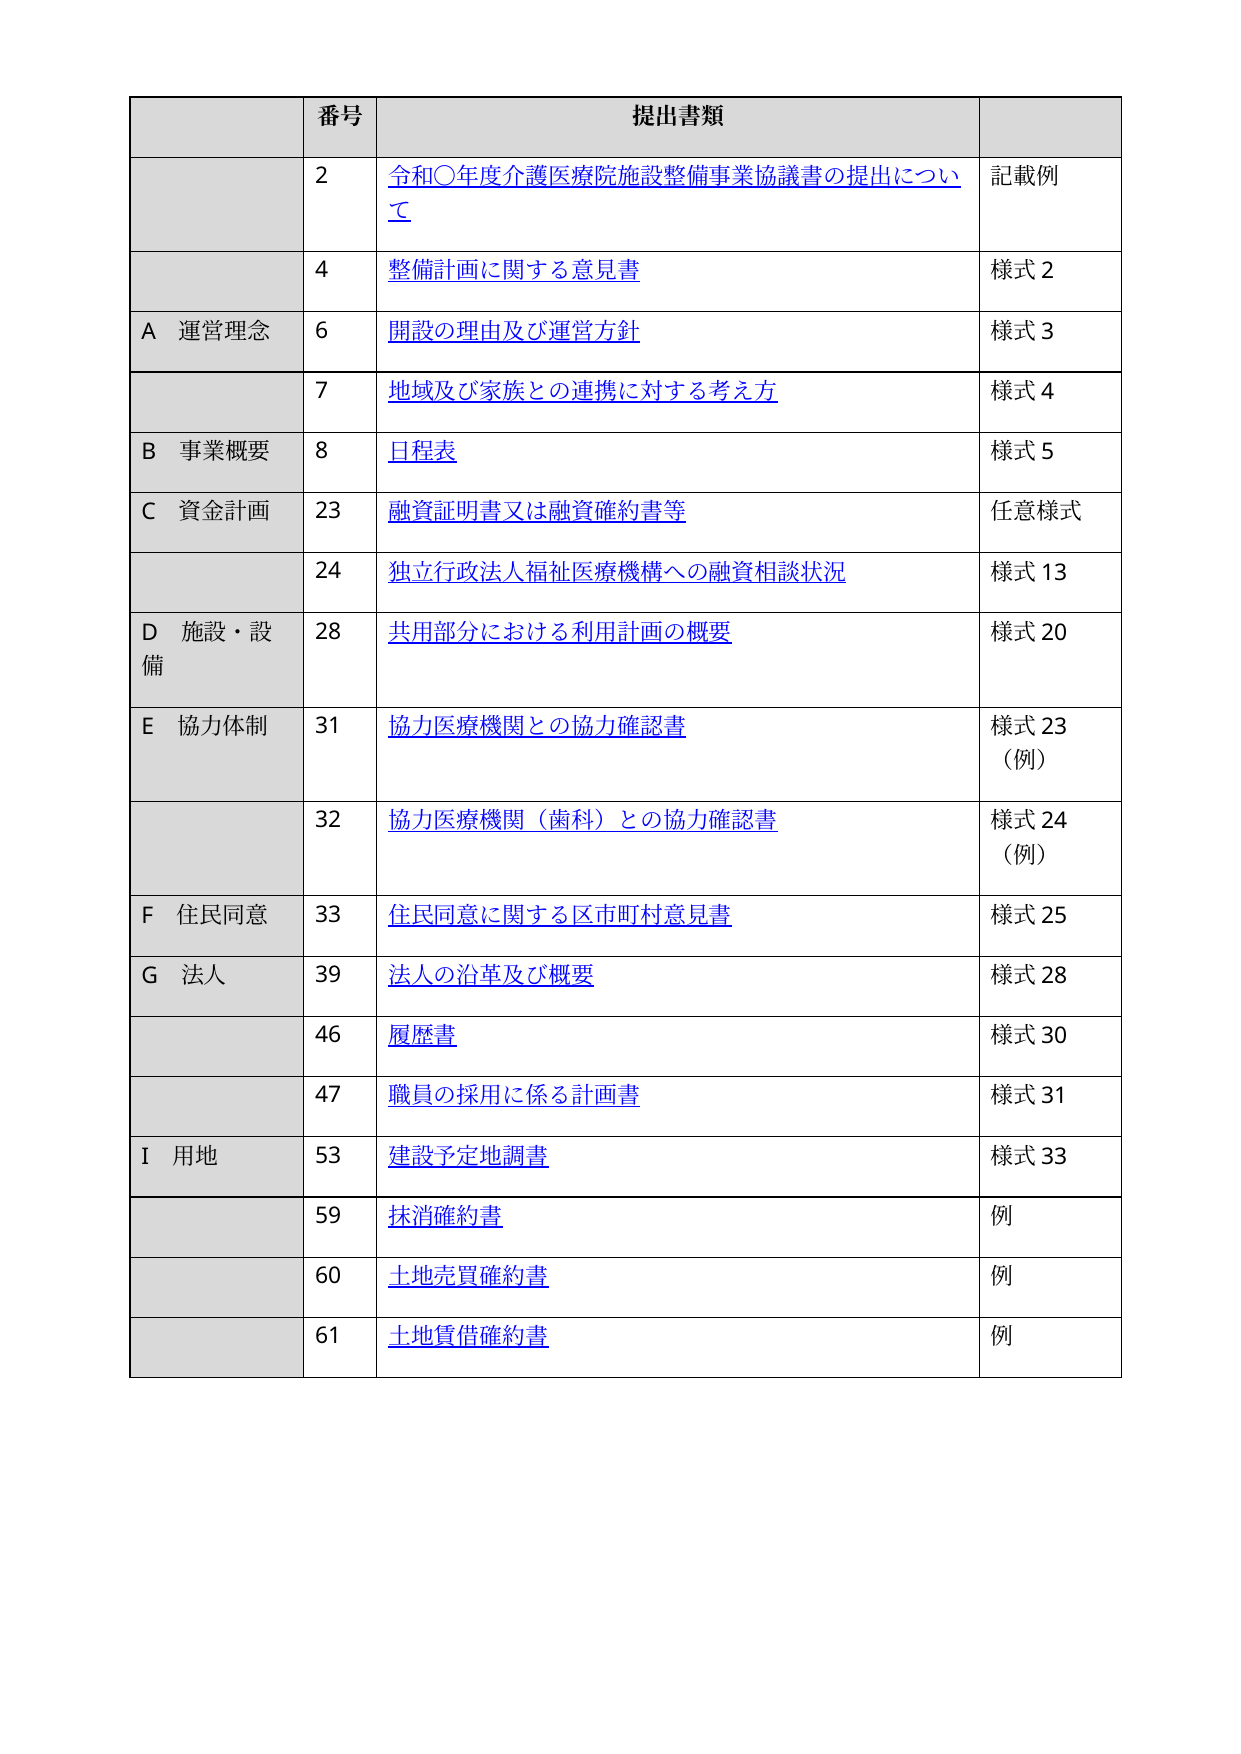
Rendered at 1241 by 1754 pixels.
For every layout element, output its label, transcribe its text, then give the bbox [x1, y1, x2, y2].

table_cell 協力医療機関との協力確認書 [377, 708, 979, 801]
table_cell 様式31 [980, 1077, 1121, 1136]
table_cell 61 [304, 1318, 376, 1377]
table_cell 法人の沿革及び概要 [377, 957, 979, 1016]
table_cell D 施設・設備 [131, 613, 303, 707]
table_cell 土地売買確約書 [377, 1258, 979, 1317]
table_cell 職員の採用に係る計画書 [377, 1077, 979, 1136]
table_cell 28 [304, 613, 376, 707]
table_cell 24 [304, 553, 376, 612]
table_cell 60 [304, 1258, 376, 1317]
table_cell 抹消確約書 [377, 1198, 979, 1257]
table_cell 建設予定地調書 [377, 1137, 979, 1196]
table_cell I 用地 [131, 1137, 303, 1196]
table_cell E 協力体制 [131, 708, 303, 801]
table_cell 2 [304, 158, 376, 251]
table_cell 8 [304, 433, 376, 492]
table_cell 履歴書 [377, 1017, 979, 1076]
table_cell 住民同意に関する区市町村意見書 [377, 896, 979, 956]
table_cell [131, 158, 303, 251]
table_cell 様式25 [980, 896, 1121, 956]
table_cell 33 [304, 896, 376, 956]
table_cell [131, 553, 303, 612]
table_cell 独立行政法人福祉医療機構への融資相談状況 [377, 553, 979, 612]
table_cell 23 [304, 493, 376, 552]
table_header [131, 98, 303, 157]
table_cell 59 [304, 1198, 376, 1257]
table_header 番号 [304, 98, 376, 157]
table_cell 様式30 [980, 1017, 1121, 1076]
table_cell 7 [304, 373, 376, 432]
table_cell [131, 373, 303, 432]
table_cell 地域及び家族との連携に対する考え方 [377, 373, 979, 432]
table_cell 様式20 [980, 613, 1121, 707]
table_cell G 法人 [131, 957, 303, 1016]
table_cell F 住民同意 [131, 896, 303, 956]
table_header 提出書類 [377, 98, 979, 157]
table_cell 共用部分における利用計画の概要 [377, 613, 979, 707]
table_cell 様式28 [980, 957, 1121, 1016]
table_cell 様式23（例） [980, 708, 1121, 801]
table_cell 整備計画に関する意見書 [377, 252, 979, 311]
table_cell 39 [304, 957, 376, 1016]
table_header [980, 98, 1121, 157]
table_cell [131, 1198, 303, 1257]
table_cell 様式24（例） [980, 802, 1121, 895]
table_cell [131, 252, 303, 311]
table_cell 6 [304, 312, 376, 371]
table_cell 53 [304, 1137, 376, 1196]
table_cell 様式3 [980, 312, 1121, 371]
table_cell 例 [980, 1198, 1121, 1257]
table_cell 令和〇年度介護医療院施設整備事業協議書の提出について [377, 158, 979, 251]
table_cell 記載例 [980, 158, 1121, 251]
table_cell 31 [304, 708, 376, 801]
table_cell 様式5 [980, 433, 1121, 492]
table_cell [131, 802, 303, 895]
table_cell 融資証明書又は融資確約書等 [377, 493, 979, 552]
table_cell 様式13 [980, 553, 1121, 612]
table_cell 4 [304, 252, 376, 311]
table_cell A 運営理念 [131, 312, 303, 371]
table_cell 47 [304, 1077, 376, 1136]
table_cell [131, 1258, 303, 1317]
table_cell 例 [980, 1258, 1121, 1317]
table_cell [131, 1077, 303, 1136]
table_cell [131, 1318, 303, 1377]
table_cell 32 [304, 802, 376, 895]
table_cell [131, 1017, 303, 1076]
table_cell 様式33 [980, 1137, 1121, 1196]
table_cell 例 [980, 1318, 1121, 1377]
table_cell B 事業概要 [131, 433, 303, 492]
table_cell 開設の理由及び運営方針 [377, 312, 979, 371]
table_cell 様式4 [980, 373, 1121, 432]
table_cell 日程表 [377, 433, 979, 492]
table_cell 協力医療機関（歯科）との協力確認書 [377, 802, 979, 895]
table_cell 土地賃借確約書 [377, 1318, 979, 1377]
table_cell 46 [304, 1017, 376, 1076]
table_cell 様式2 [980, 252, 1121, 311]
table_cell C 資金計画 [131, 493, 303, 552]
table_cell 任意様式 [980, 493, 1121, 552]
